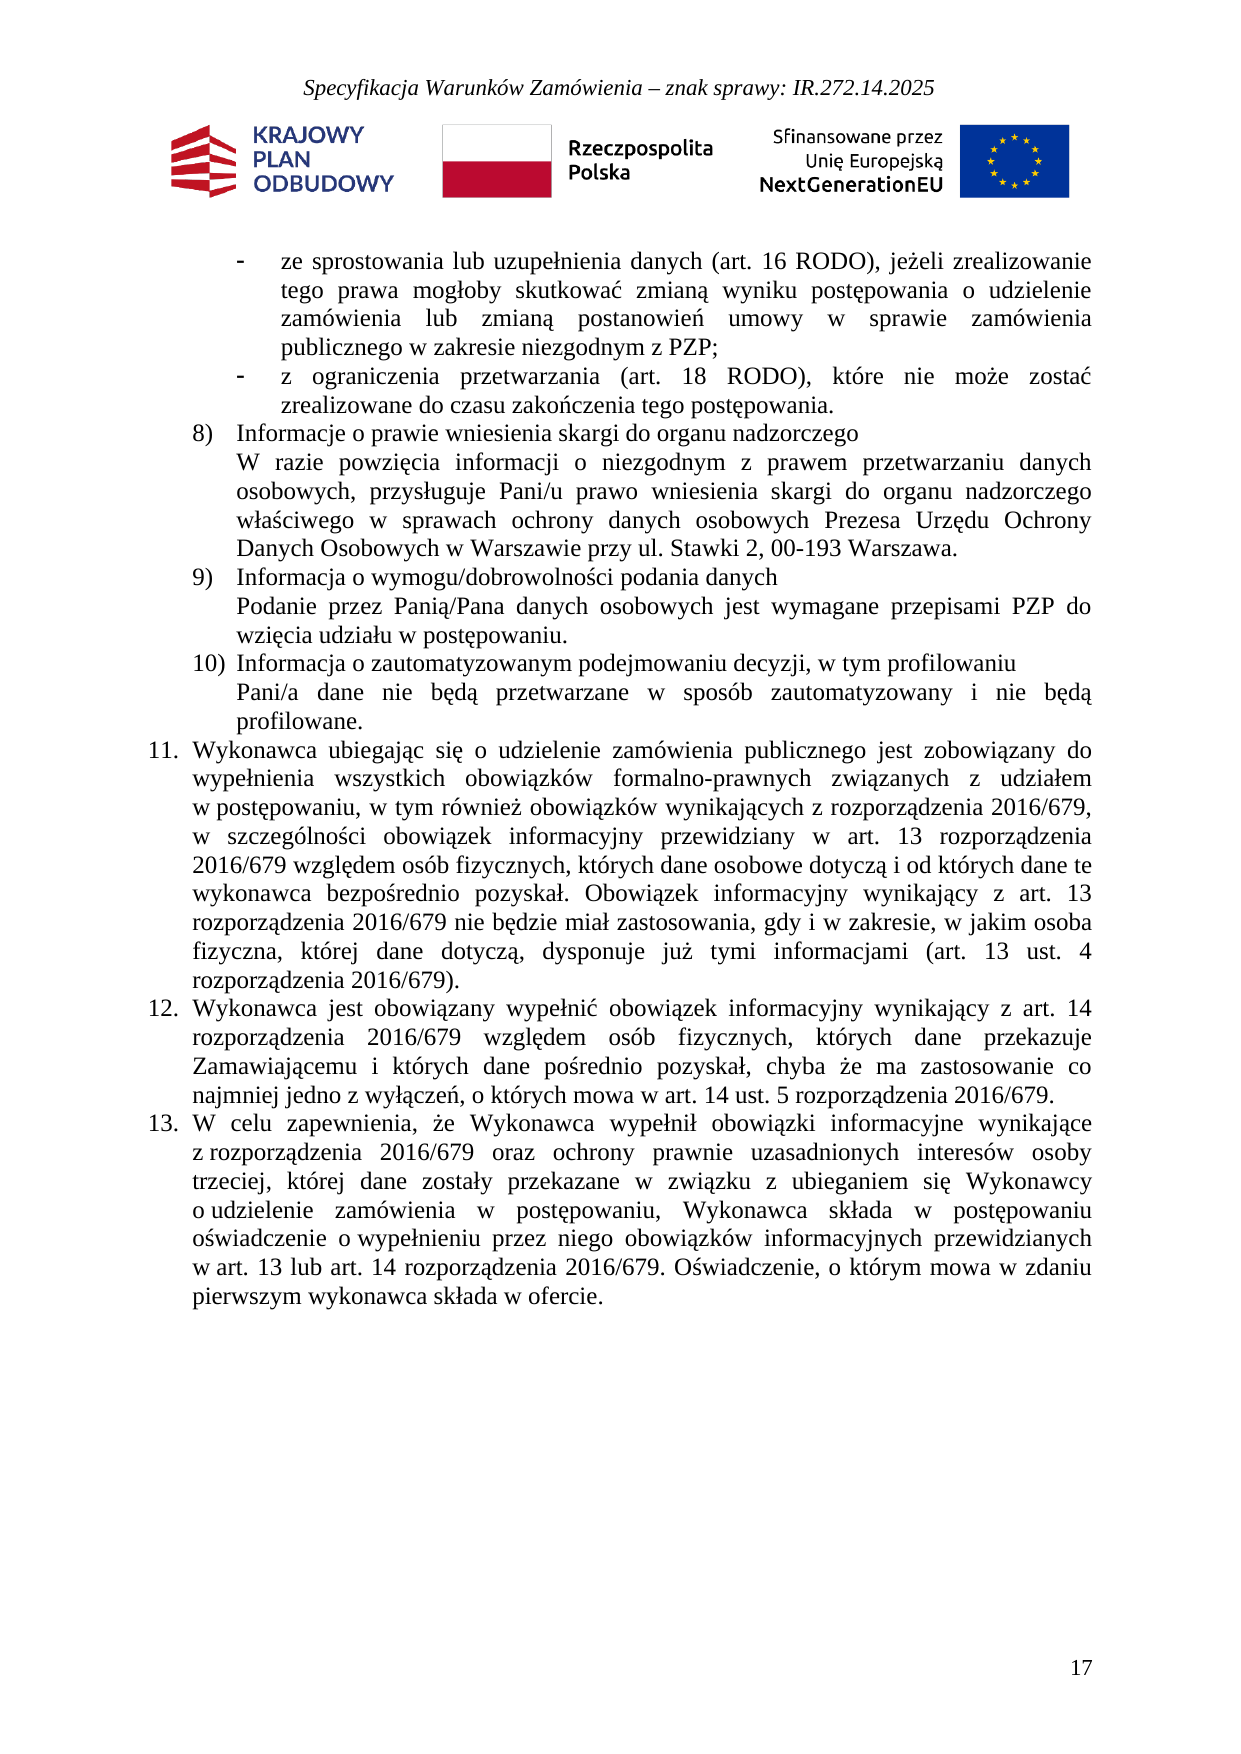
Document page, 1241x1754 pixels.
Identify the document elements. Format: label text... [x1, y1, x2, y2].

list Pani/a dane nie będą przetwarzane w sposób zautomatyzowany i nie będą profilowane. [236, 677, 1093, 735]
list W razie powzięcia informacji o niezgodnym z prawem przetwarzaniu danych osobowych, przysługuje Pani/u prawo wniesienia skargi do organu nadzorczego właściwego w sprawach ochrony danych osobowych Prezesa Urzędu Ochrony Danych Osobowych w Warszawie przy ul. Stawki 2, 00-193 Warszawa. [236, 447, 1093, 562]
list Informacja o wymogu/dobrowolności podania danych [192, 562, 1093, 591]
list ze sprostowania lub uzupełnienia danych (art. 16 RODO), jeżeli zrealizowanie tego prawa mogłoby skutkować zmianą wyniku postępowania o udzielenie zamówienia lub zmianą postanowień umowy w sprawie zamówienia publicznego w zakresie niezgodnym z PZP; [236, 246, 1093, 361]
list Informacja o zautomatyzowanym podejmowaniu decyzji, w tym profilowaniu [192, 648, 1093, 677]
list z ograniczenia przetwarzania (art. 18 RODO), które nie może zostać zrealizowane do czasu zakończenia tego postępowania. [236, 361, 1093, 418]
list W celu zapewnienia, że Wykonawca wypełnił obowiązki informacyjne wynikające z rozporządzenia 2016/679 oraz ochrony prawnie uzasadnionych interesów osoby trzeciej, której dane zostały przekazane w związku z ubieganiem się Wykonawcy o udzielenie zamówienia w postępowaniu, Wykonawca składa w postępowaniu oświadczenie o wypełnieniu przez niego obowiązków informacyjnych przewidzianych w art. 13 lub art. 14 rozporządzenia 2016/679. Oświadczenie, o którym mowa w zdaniu pierwszym wykonawca składa w ofercie. [148, 1108, 1093, 1310]
list Wykonawca jest obowiązany wypełnić obowiązek informacyjny wynikający z art. 14 rozporządzenia 2016/679 względem osób fizycznych, których dane przekazuje Zamawiającemu i których dane pośrednio pozyskał, chyba że ma zastosowanie co najmniej jedno z wyłączeń, o których mowa w art. 14 ust. 5 rozporządzenia 2016/679. [148, 993, 1093, 1108]
picture [147, 100, 1093, 222]
list Wykonawca ubiegając się o udzielenie zamówienia publicznego jest zobowiązany do wypełnienia wszystkich obowiązków formalno-prawnych związanych z udziałem w postępowaniu, w tym również obowiązków wynikających z rozporządzenia 2016/679, w szczególności obowiązek informacyjny przewidziany w art. 13 rozporządzenia 2016/679 względem osób fizycznych, których dane osobowe dotyczą i od których dane te wykonawca bezpośrednio pozyskał. Obowiązek informacyjny wynikający z art. 13 rozporządzenia 2016/679 nie będzie miał zastosowania, gdy i w zakresie, w jakim osoba fizyczna, której dane dotyczą, dysponuje już tymi informacjami (art. 13 ust. 4 rozporządzenia 2016/679). [148, 735, 1093, 993]
list Informacje o prawie wniesienia skargi do organu nadzorczego [192, 418, 1093, 447]
list Podanie przez Panią/Pana danych osobowych jest wymagane przepisami PZP do wzięcia udziału w postępowaniu. [236, 591, 1093, 648]
